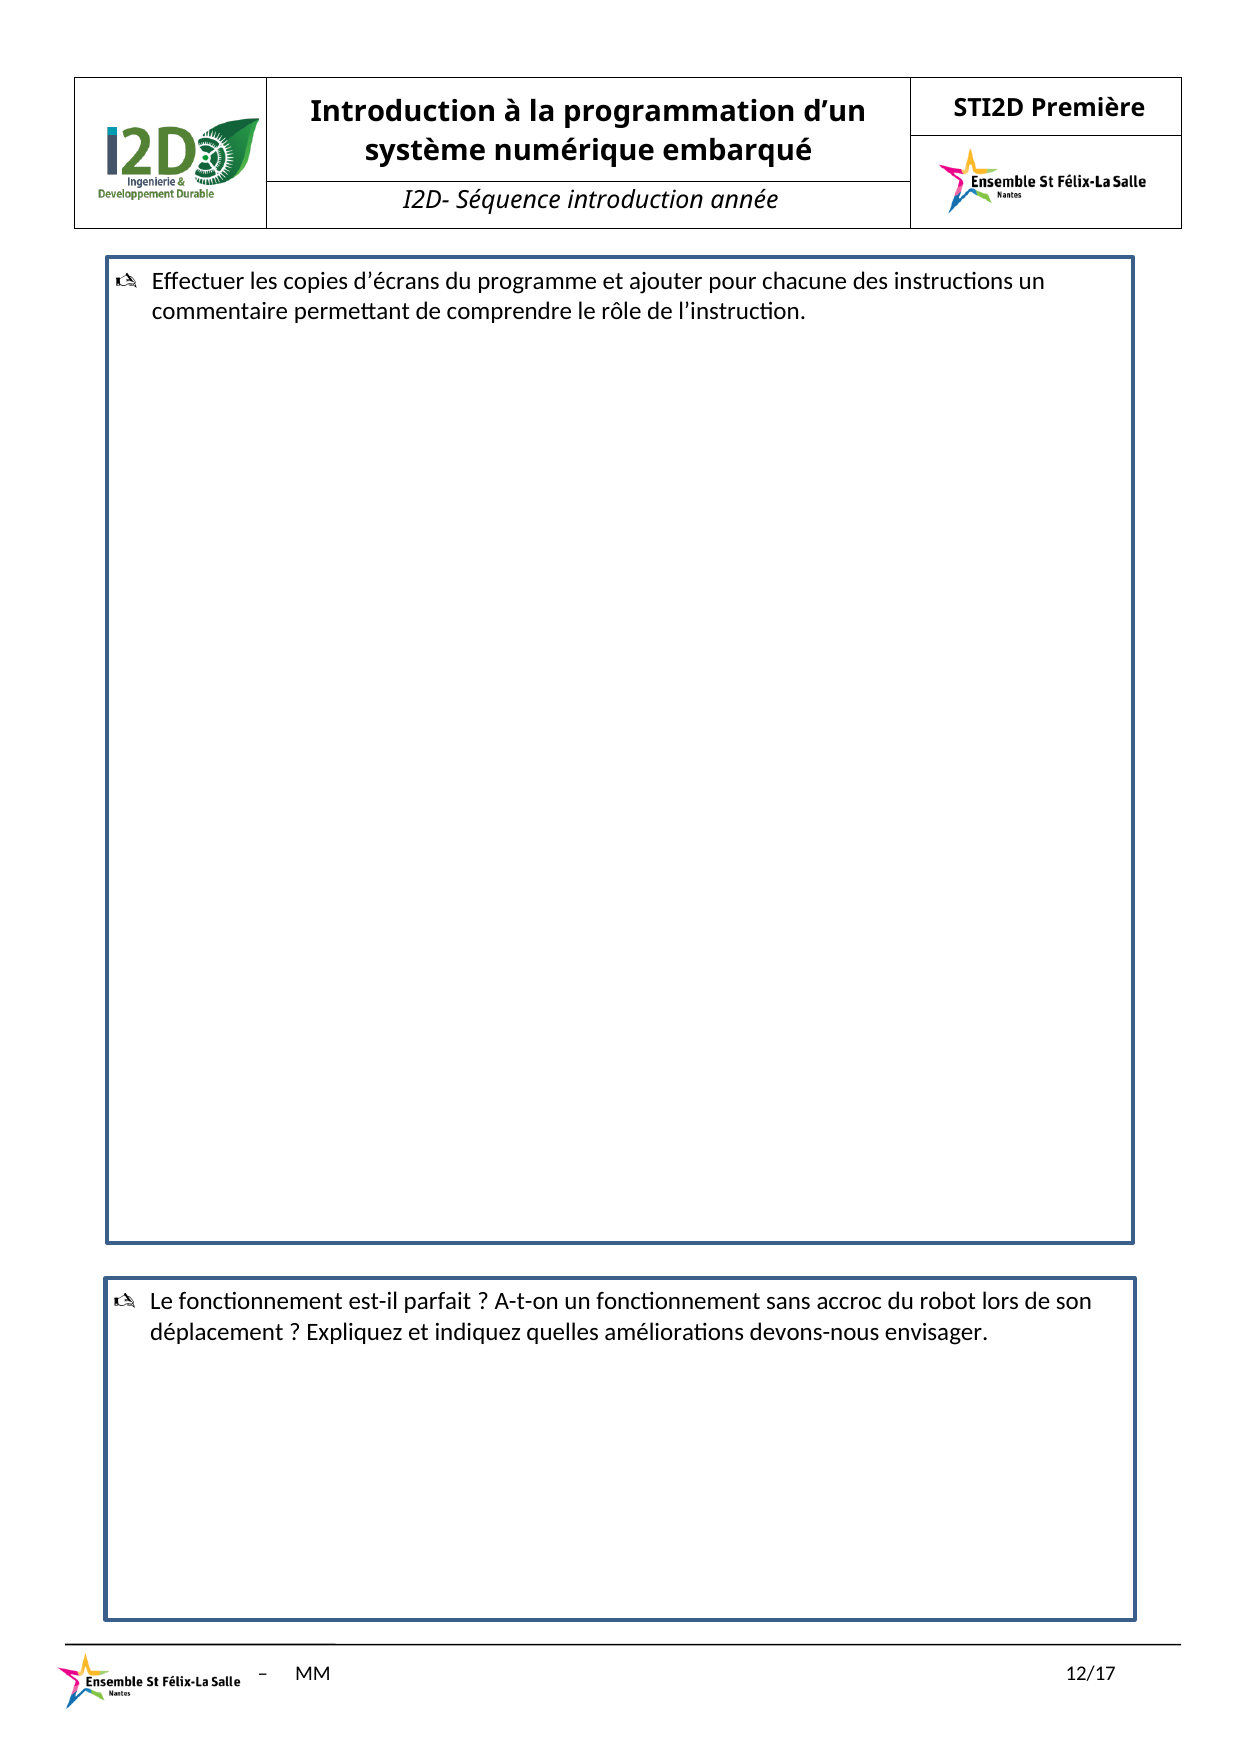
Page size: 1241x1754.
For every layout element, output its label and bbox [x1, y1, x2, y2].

picture [81, 98, 259, 228]
picture [57, 1651, 243, 1710]
picture [937, 146, 1149, 214]
